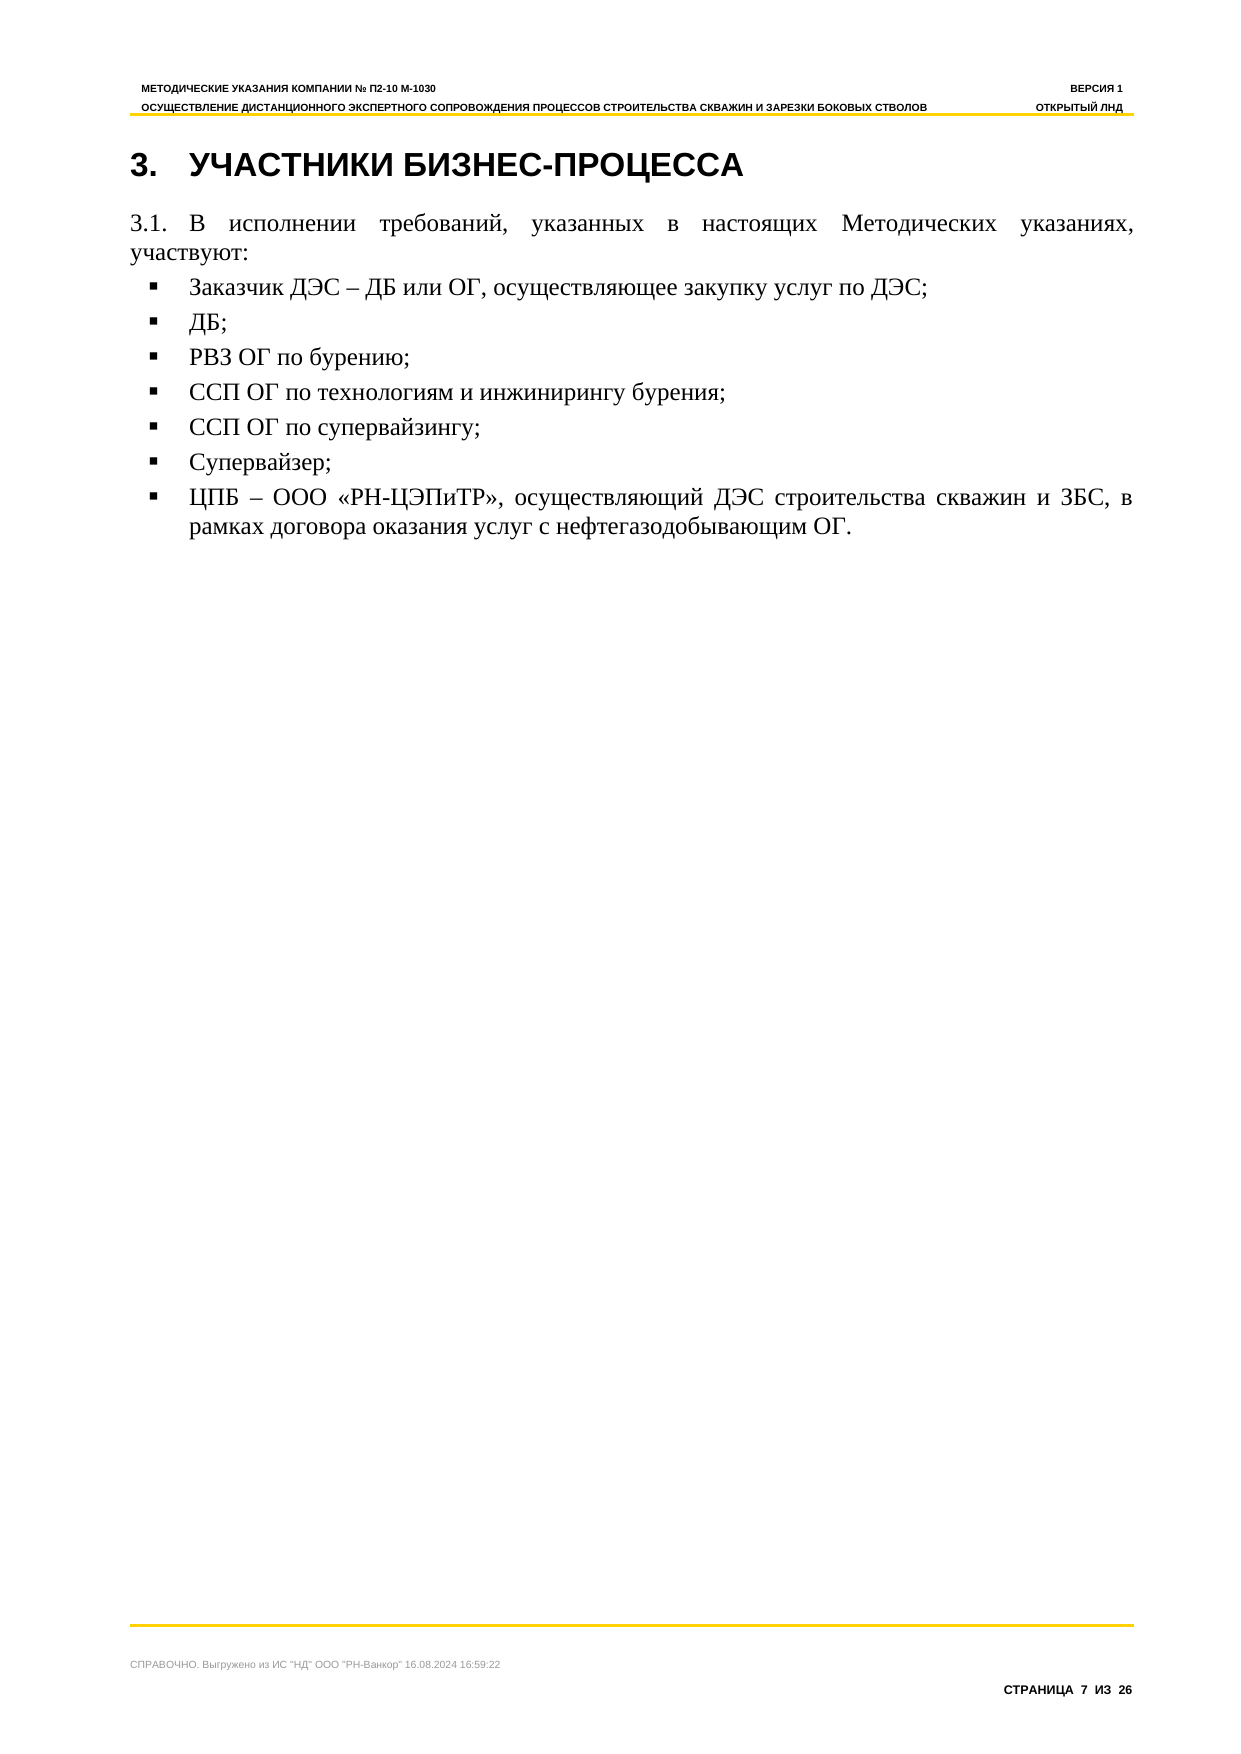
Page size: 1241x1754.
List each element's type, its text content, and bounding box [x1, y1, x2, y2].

list ЦПБ – ООО «РН-ЦЭПиТР», осуществляющий ДЭС строительства скважин и ЗБС, в рамках договора оказания услуг с нефтегазодобывающим ОГ. [148, 482, 1134, 540]
list Заказчик ДЭС – ДБ или ОГ, осуществляющее закупку услуг по ДЭС; [148, 272, 1134, 301]
list ССП ОГ по технологиям и инжинирингу бурения; [148, 377, 1134, 406]
list ДБ; [148, 307, 1134, 336]
list ССП ОГ по супервайзингу; [148, 412, 1134, 441]
list Супервайзер; [148, 447, 1134, 476]
list В исполнении требований, указанных в настоящих Методических указаниях, участвуют: [130, 208, 1134, 266]
text УЧАСТНИКИ БИЗНЕС-ПРОЦЕССА [130, 145, 1134, 183]
list РВЗ ОГ по бурению; [148, 342, 1134, 371]
